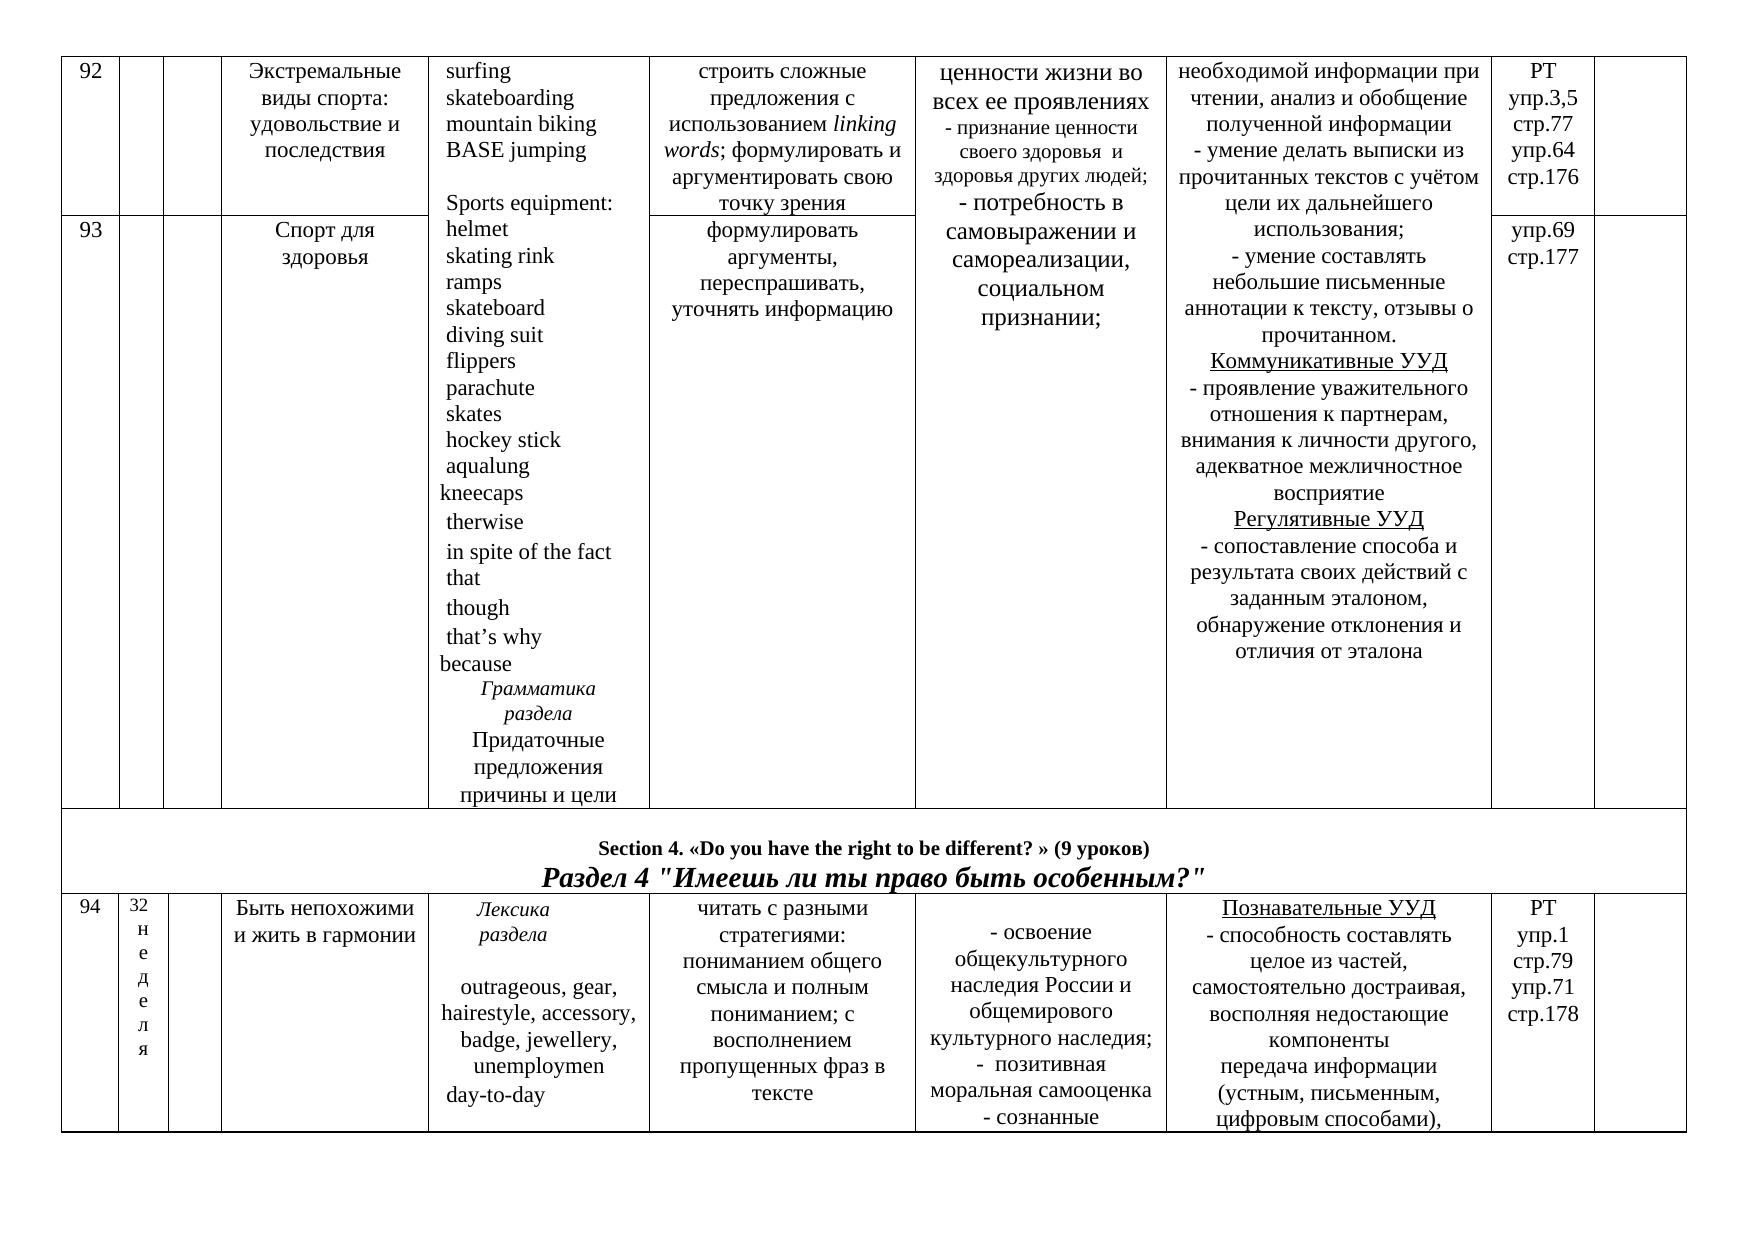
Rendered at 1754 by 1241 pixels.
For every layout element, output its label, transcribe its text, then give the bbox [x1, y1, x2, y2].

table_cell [916, 894, 1166, 1131]
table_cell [429, 894, 649, 1131]
table_cell строить сложные предложения с использованием linking words; формулировать и аргументировать свою точку зрения [650, 57, 915, 215]
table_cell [1167, 894, 1491, 1131]
table_cell [164, 216, 221, 808]
table_cell упр.69 стр.177 [1492, 216, 1594, 808]
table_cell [429, 57, 649, 808]
table_cell 94 [62, 894, 118, 1131]
table_cell [169, 894, 221, 1131]
table_cell РТ упр.1 стр.79 упр.71 стр.178 [1492, 894, 1594, 1131]
table_cell Быть непохожими и жить в гармонии [222, 894, 428, 1131]
table_cell читать с разными стратегиями: пониманием общего смысла и полным пониманием; с восполнением пропущенных фраз в тексте [650, 894, 915, 1131]
table_cell РТ упр.3,5 стр.77 упр.64 стр.176 [1492, 57, 1594, 215]
table_cell Экстремальные виды спорта: удовольствие и последствия [222, 57, 428, 215]
table_cell Section 4. «Do you have the right to be different? » (9 уроков) Раздел 4 "Имеешь ли ты право быть особенным?" [62, 809, 1686, 893]
table_cell Спорт для здоровья [222, 216, 428, 808]
table_cell [164, 57, 221, 215]
table_cell 32 н е д е л я [119, 894, 168, 1131]
table_cell [120, 216, 163, 808]
table_cell [1595, 57, 1686, 215]
table_cell [1595, 894, 1686, 1131]
table_cell [1595, 216, 1686, 808]
table_cell 93 [62, 216, 119, 808]
table_cell формулировать аргументы, переспрашивать, уточнять информацию [650, 216, 915, 808]
table_cell [120, 57, 163, 215]
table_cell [1167, 57, 1491, 808]
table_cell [916, 57, 1166, 808]
table_cell 92 [62, 57, 119, 215]
